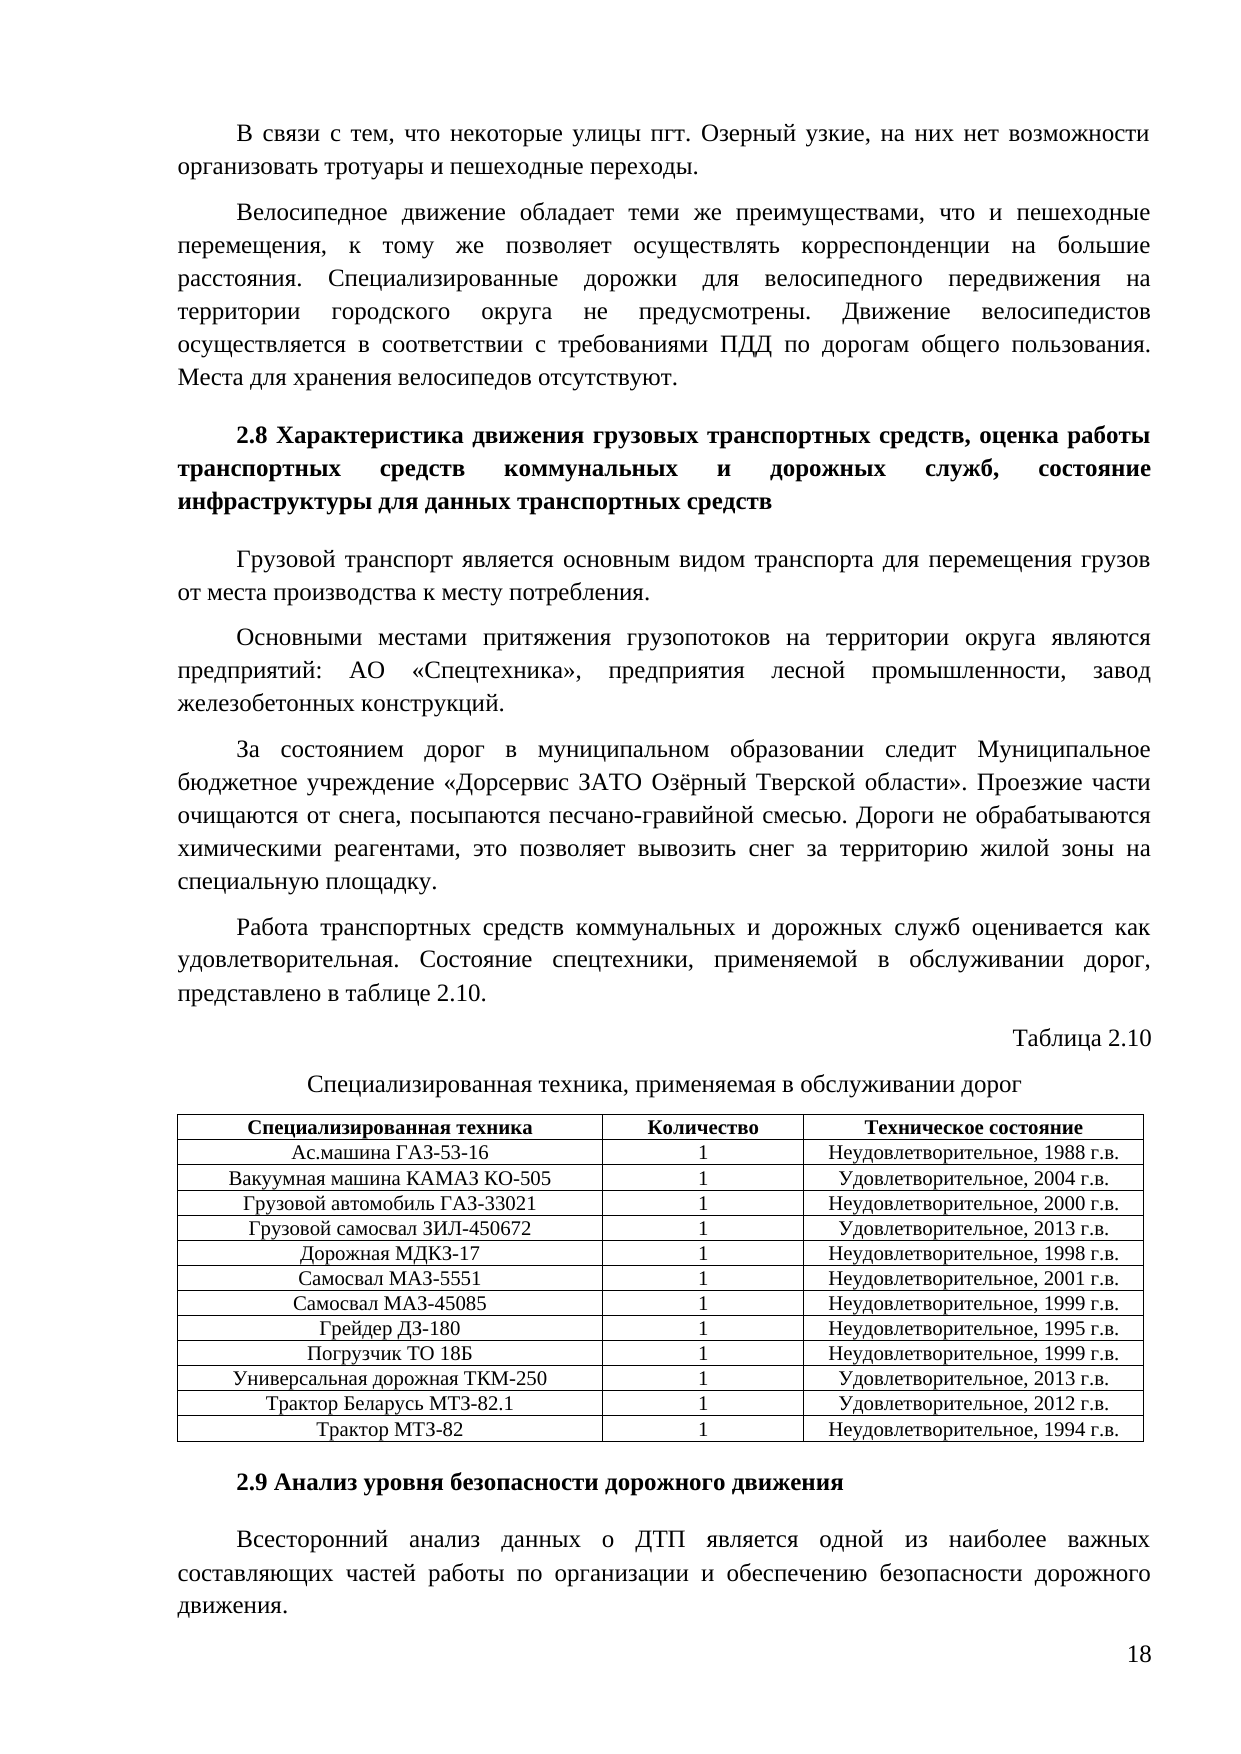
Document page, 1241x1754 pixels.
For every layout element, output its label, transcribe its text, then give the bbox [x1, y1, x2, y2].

table_cell Удовлетворительное, 2012 г.в. [804, 1391, 1143, 1415]
table_cell Неудовлетворительное, 1999 г.в. [804, 1341, 1143, 1365]
table_cell Неудовлетворительное, 1998 г.в. [804, 1241, 1143, 1265]
table_cell 1 [603, 1241, 803, 1265]
table_cell Неудовлетворительное, 1999 г.в. [804, 1291, 1143, 1315]
text Грузовой транспорт является основным видом транспорта для перемещения грузов от места производства к месту потребления. [177, 544, 1152, 606]
table_cell Неудовлетворительное, 2001 г.в. [804, 1266, 1143, 1290]
table_cell 1 [603, 1216, 803, 1240]
text Таблица 2.10 [177, 1023, 1152, 1052]
table_header Техническое состояние [804, 1115, 1143, 1139]
table_cell Самосвал МАЗ-45085 [178, 1291, 602, 1315]
table_cell 1 [603, 1266, 803, 1290]
table_cell Грузовой автомобиль ГАЗ-33021 [178, 1191, 602, 1214]
table_cell 1 [603, 1366, 803, 1390]
table_cell Удовлетворительное, 2013 г.в. [804, 1216, 1143, 1240]
table_cell Ас.машина ГАЗ-53-16 [178, 1140, 602, 1164]
text Основными местами притяжения грузопотоков на территории округа являются предприятий: АО «Спецтехника», предприятия лесной промышленности, завод железобетонных конструкций. [177, 622, 1152, 717]
table_cell Неудовлетворительное, 1988 г.в. [804, 1140, 1143, 1164]
table_cell Погрузчик ТО 18Б [178, 1341, 602, 1365]
table_cell 1 [603, 1291, 803, 1315]
table_cell 1 [603, 1391, 803, 1415]
table_cell Вакуумная машина КАМАЗ КО-505 [178, 1165, 602, 1189]
table_cell Удовлетворительное, 2004 г.в. [804, 1165, 1143, 1189]
text Работа транспортных средств коммунальных и дорожных служб оценивается как удовлетворительная. Состояние спецтехники, применяемой в обслуживании дорог, представлено в таблице 2.10. [177, 912, 1152, 1006]
text Велосипедное движение обладает теми же преимуществами, что и пешеходные перемещения, к тому же позволяет осуществлять корреспонденции на большие расстояния. Специализированные дорожки для велосипедного передвижения на территории городского округа не предусмотрены. Движение велосипедистов осуществляется в соответствии с требованиями ПДД по дорогам общего пользования. Места для хранения велосипедов отсутствуют. [177, 197, 1152, 391]
table_cell Самосвал МАЗ-5551 [178, 1266, 602, 1290]
text В связи с тем, что некоторые улицы пгт. Озерный узкие, на них нет возможности организовать тротуары и пешеходные переходы. [177, 118, 1152, 180]
table_cell Трактор Беларусь МТЗ-82.1 [178, 1391, 602, 1415]
table_cell 1 [603, 1341, 803, 1365]
table_cell Универсальная дорожная ТКМ-250 [178, 1366, 602, 1390]
table_cell 1 [603, 1416, 803, 1441]
table_cell Удовлетворительное, 2013 г.в. [804, 1366, 1143, 1390]
text За состоянием дорог в муниципальном образовании следит Муниципальное бюджетное учреждение «Дорсервис ЗАТО Озёрный Тверской области». Проезжие части очищаются от снега, посыпаются песчано-гравийной смесью. Дороги не обрабатываются химическими реагентами, это позволяет вывозить снег за территорию жилой зоны на специальную площадку. [177, 734, 1152, 895]
subtitle 2.9 Анализ уровня безопасности дорожного движения [177, 1467, 1152, 1495]
table_header Специализированная техника [178, 1115, 602, 1139]
table_cell 1 [603, 1316, 803, 1340]
subtitle 2.8 Характеристика движения грузовых транспортных средств, оценка работы транспортных средств коммунальных и дорожных служб, состояние инфраструктуры для данных транспортных средств [177, 420, 1152, 514]
table_cell Неудовлетворительное, 1995 г.в. [804, 1316, 1143, 1340]
table_cell Неудовлетворительное, 2000 г.в. [804, 1191, 1143, 1214]
table_cell Дорожная МДКЗ-17 [178, 1241, 602, 1265]
table_cell Грузовой самосвал ЗИЛ-450672 [178, 1216, 602, 1240]
table_header Количество [603, 1115, 803, 1139]
table_cell 1 [603, 1191, 803, 1214]
table_cell Грейдер ДЗ-180 [178, 1316, 602, 1340]
text Всесторонний анализ данных о ДТП является одной из наиболее важных составляющих частей работы по организации и обеспечению безопасности дорожного движения. [177, 1524, 1152, 1619]
table_cell 1 [603, 1165, 803, 1189]
table_cell Трактор МТЗ-82 [178, 1416, 602, 1441]
text Специализированная техника, применяемая в обслуживании дорог [177, 1069, 1152, 1097]
table_cell 1 [603, 1140, 803, 1164]
table_cell Неудовлетворительное, 1994 г.в. [804, 1416, 1143, 1441]
